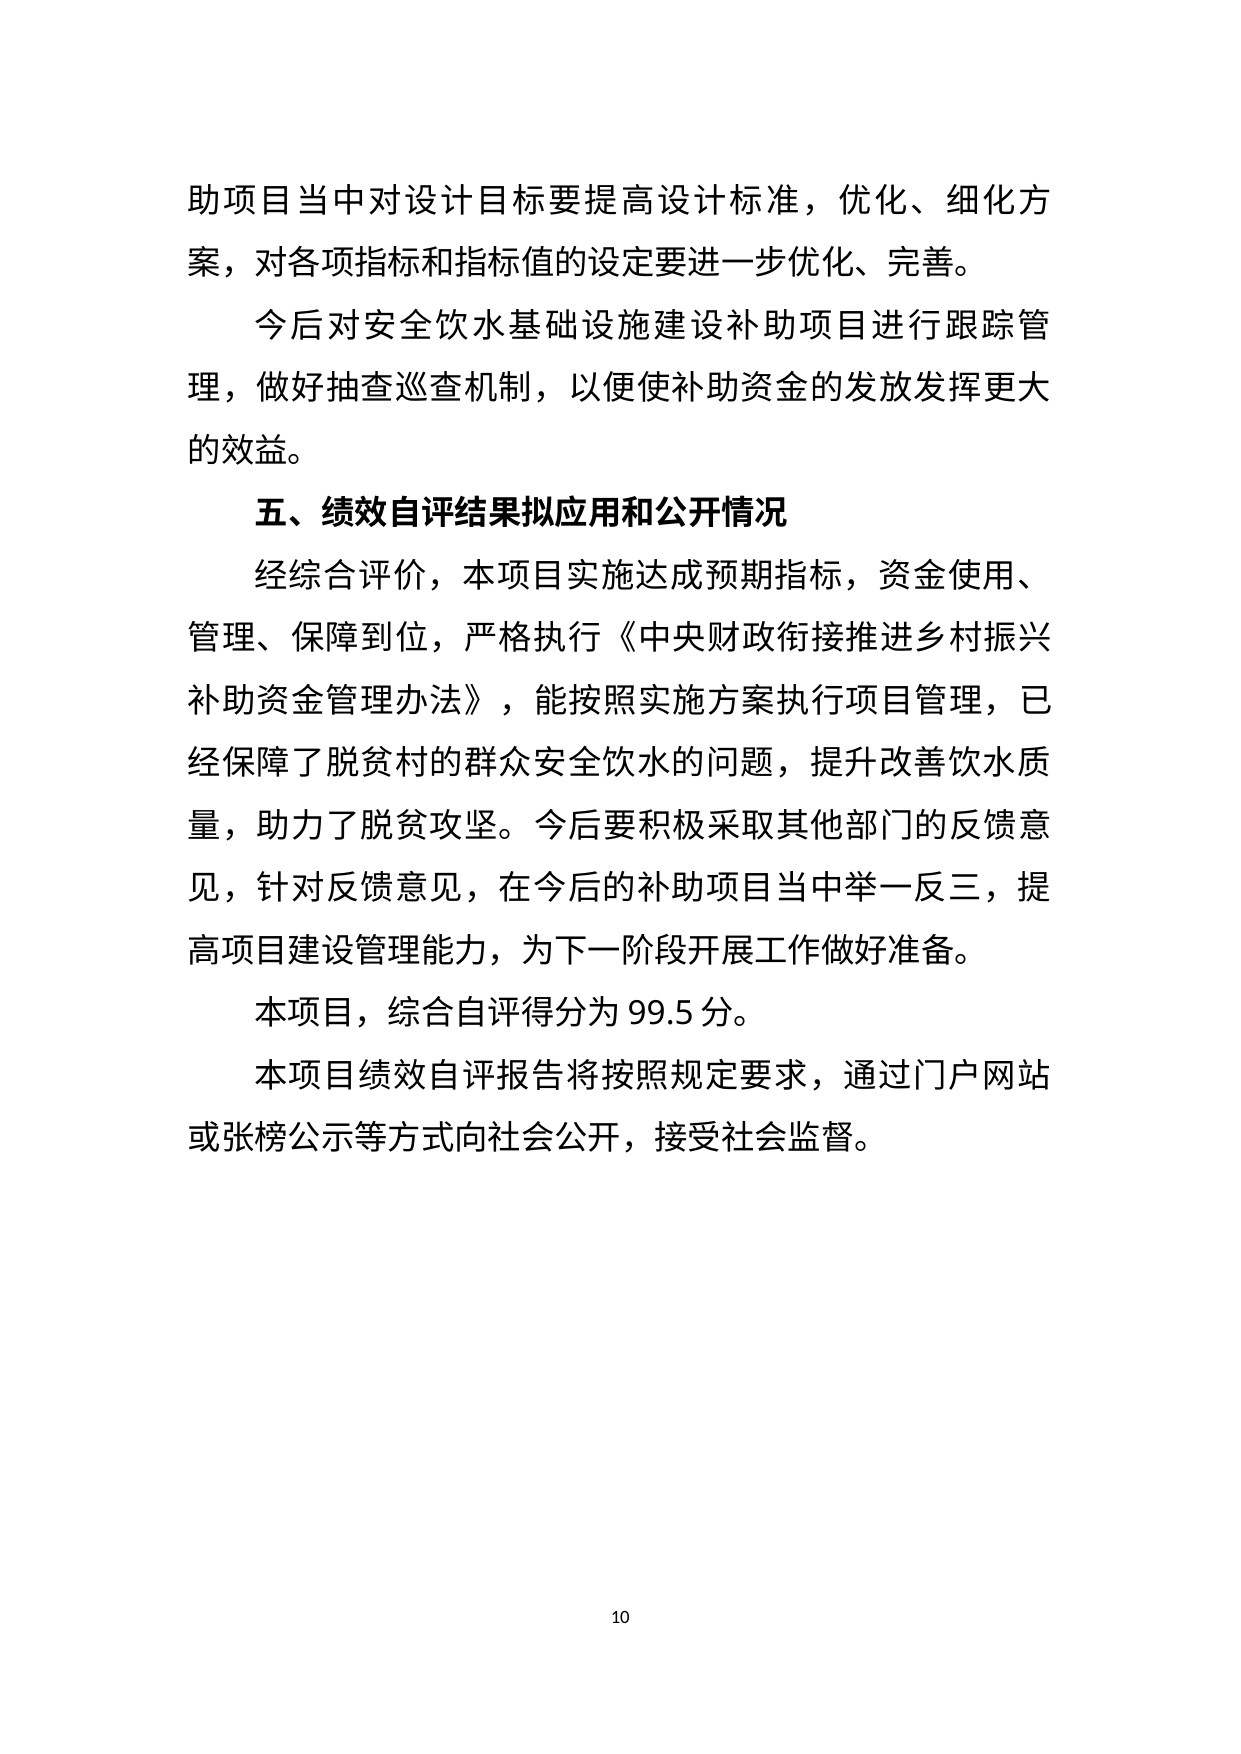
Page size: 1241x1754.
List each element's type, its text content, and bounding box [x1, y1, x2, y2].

text 本项目绩效自评报告将按照规定要求，通过门户网站或张榜公示等方式向社会公开，接受社会监督。 [187, 1037, 1053, 1162]
text 经综合评价，本项目实施达成预期指标，资金使用、管理、保障到位，严格执行《中央财政衔接推进乡村振兴补助资金管理办法》，能按照实施方案执行项目管理，已经保障了脱贫村的群众安全饮水的问题，提升改善饮水质量，助力了脱贫攻坚。今后要积极采取其他部门的反馈意见，针对反馈意见，在今后的补助项目当中举一反三，提高项目建设管理能力，为下一阶段开展工作做好准备。 [187, 537, 1053, 974]
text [187, 162, 1053, 287]
text 今后对安全饮水基础设施建设补助项目进行跟踪管理，做好抽查巡查机制，以便使补助资金的发放发挥更大的效益。 [187, 287, 1053, 474]
text 本项目，综合自评得分为99.5分。 [187, 974, 1053, 1037]
text 五、绩效自评结果拟应用和公开情况 [187, 474, 1053, 537]
